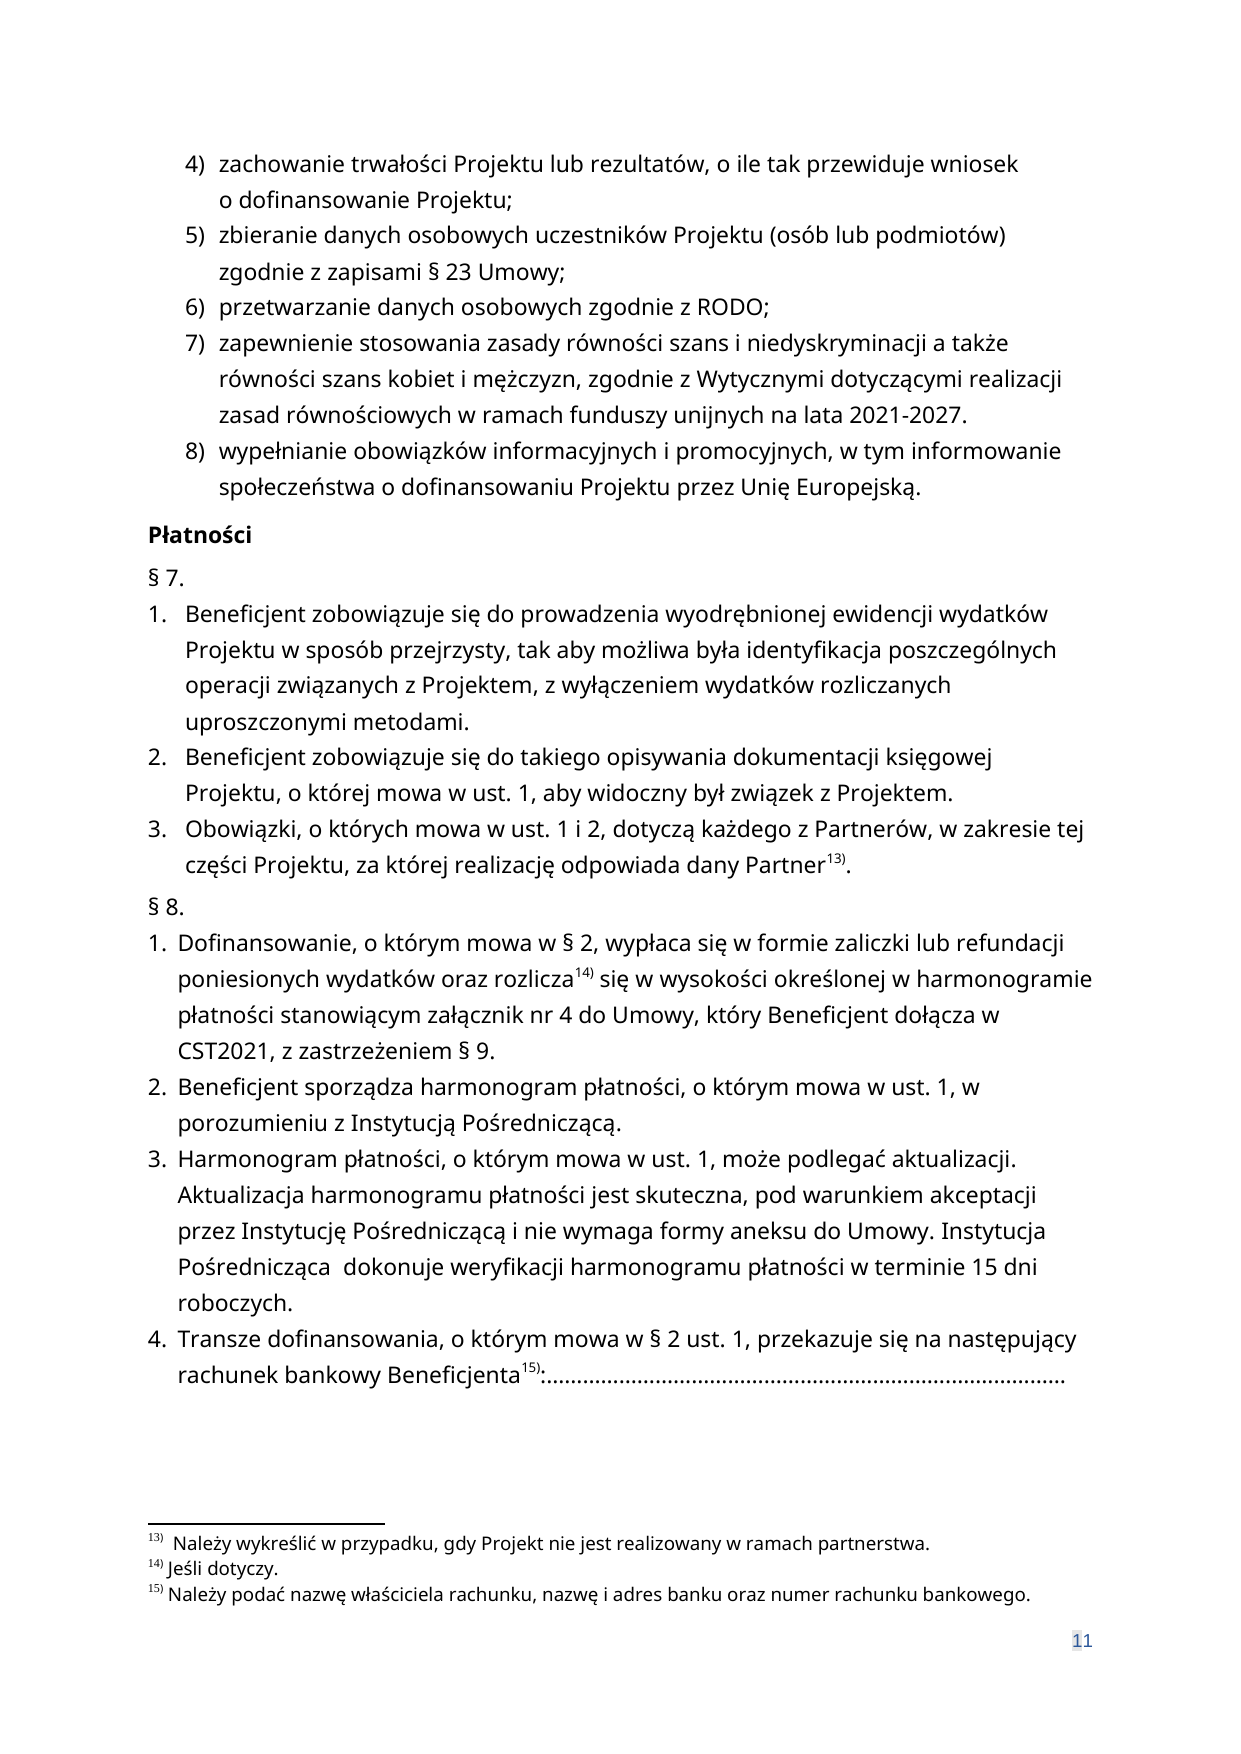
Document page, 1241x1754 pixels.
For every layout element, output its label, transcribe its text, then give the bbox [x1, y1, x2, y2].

list Beneficjent zobowiązuje się do takiego opisywania dokumentacji księgowej Projektu, o której mowa w ust. 1, aby widoczny był związek z Projektem. [148, 741, 1093, 808]
list wypełnianie obowiązków informacyjnych i promocyjnych, w tym informowanie społeczeństwa o dofinansowaniu Projektu przez Unię Europejską. [185, 435, 1093, 502]
subtitle Płatności [148, 519, 1093, 551]
list zbieranie danych osobowych uczestników Projektu (osób lub podmiotów) zgodnie z zapisami § 23 Umowy; [185, 219, 1093, 287]
subtitle § 7. [148, 562, 1093, 593]
list Transze dofinansowania, o którym mowa w § 2 ust. 1, przekazuje się na następujący rachunek bankowy Beneficjenta):…………………………………………………………..……………… [148, 1323, 1093, 1390]
list przetwarzanie danych osobowych zgodnie z RODO; [185, 291, 1093, 323]
list Beneficjent sporządza harmonogram płatności, o którym mowa w ust. 1, w porozumieniu z Instytucją Pośredniczącą. [148, 1071, 1093, 1138]
list Beneficjent zobowiązuje się do prowadzenia wyodrębnionej ewidencji wydatków Projektu w sposób przejrzysty, tak aby możliwa była identyfikacja poszczególnych operacji związanych z Projektem, z wyłączeniem wydatków rozliczanych uproszczonymi metodami. [148, 598, 1093, 737]
list Dofinansowanie, o którym mowa w § 2, wypłaca się w formie zaliczki lub refundacji poniesionych wydatków oraz rozlicza) się w wysokości określonej w harmonogramie płatności stanowiącym załącznik nr 4 do Umowy, który Beneficjent dołącza w CST2021, z zastrzeżeniem § 9. [148, 927, 1093, 1066]
list Obowiązki, o których mowa w ust. 1 i 2, dotyczą każdego z Partnerów, w zakresie tej części Projektu, za której realizację odpowiada dany Partner). [148, 813, 1093, 880]
list zachowanie trwałości Projektu lub rezultatów, o ile tak przewiduje wniosek o dofinansowanie Projektu; [185, 148, 1093, 215]
list Harmonogram płatności, o którym mowa w ust. 1, może podlegać aktualizacji. Aktualizacja harmonogramu płatności jest skuteczna, pod warunkiem akceptacji przez Instytucję Pośredniczącą i nie wymaga formy aneksu do Umowy. Instytucja Pośrednicząca dokonuje weryfikacji harmonogramu płatności w terminie 15 dni roboczych. [148, 1143, 1093, 1318]
subtitle § 8. [148, 891, 1093, 923]
list zapewnienie stosowania zasady równości szans i niedyskryminacji a także równości szans kobiet i mężczyzn, zgodnie z Wytycznymi dotyczącymi realizacji zasad równościowych w ramach funduszy unijnych na lata 2021-2027. [185, 327, 1093, 430]
